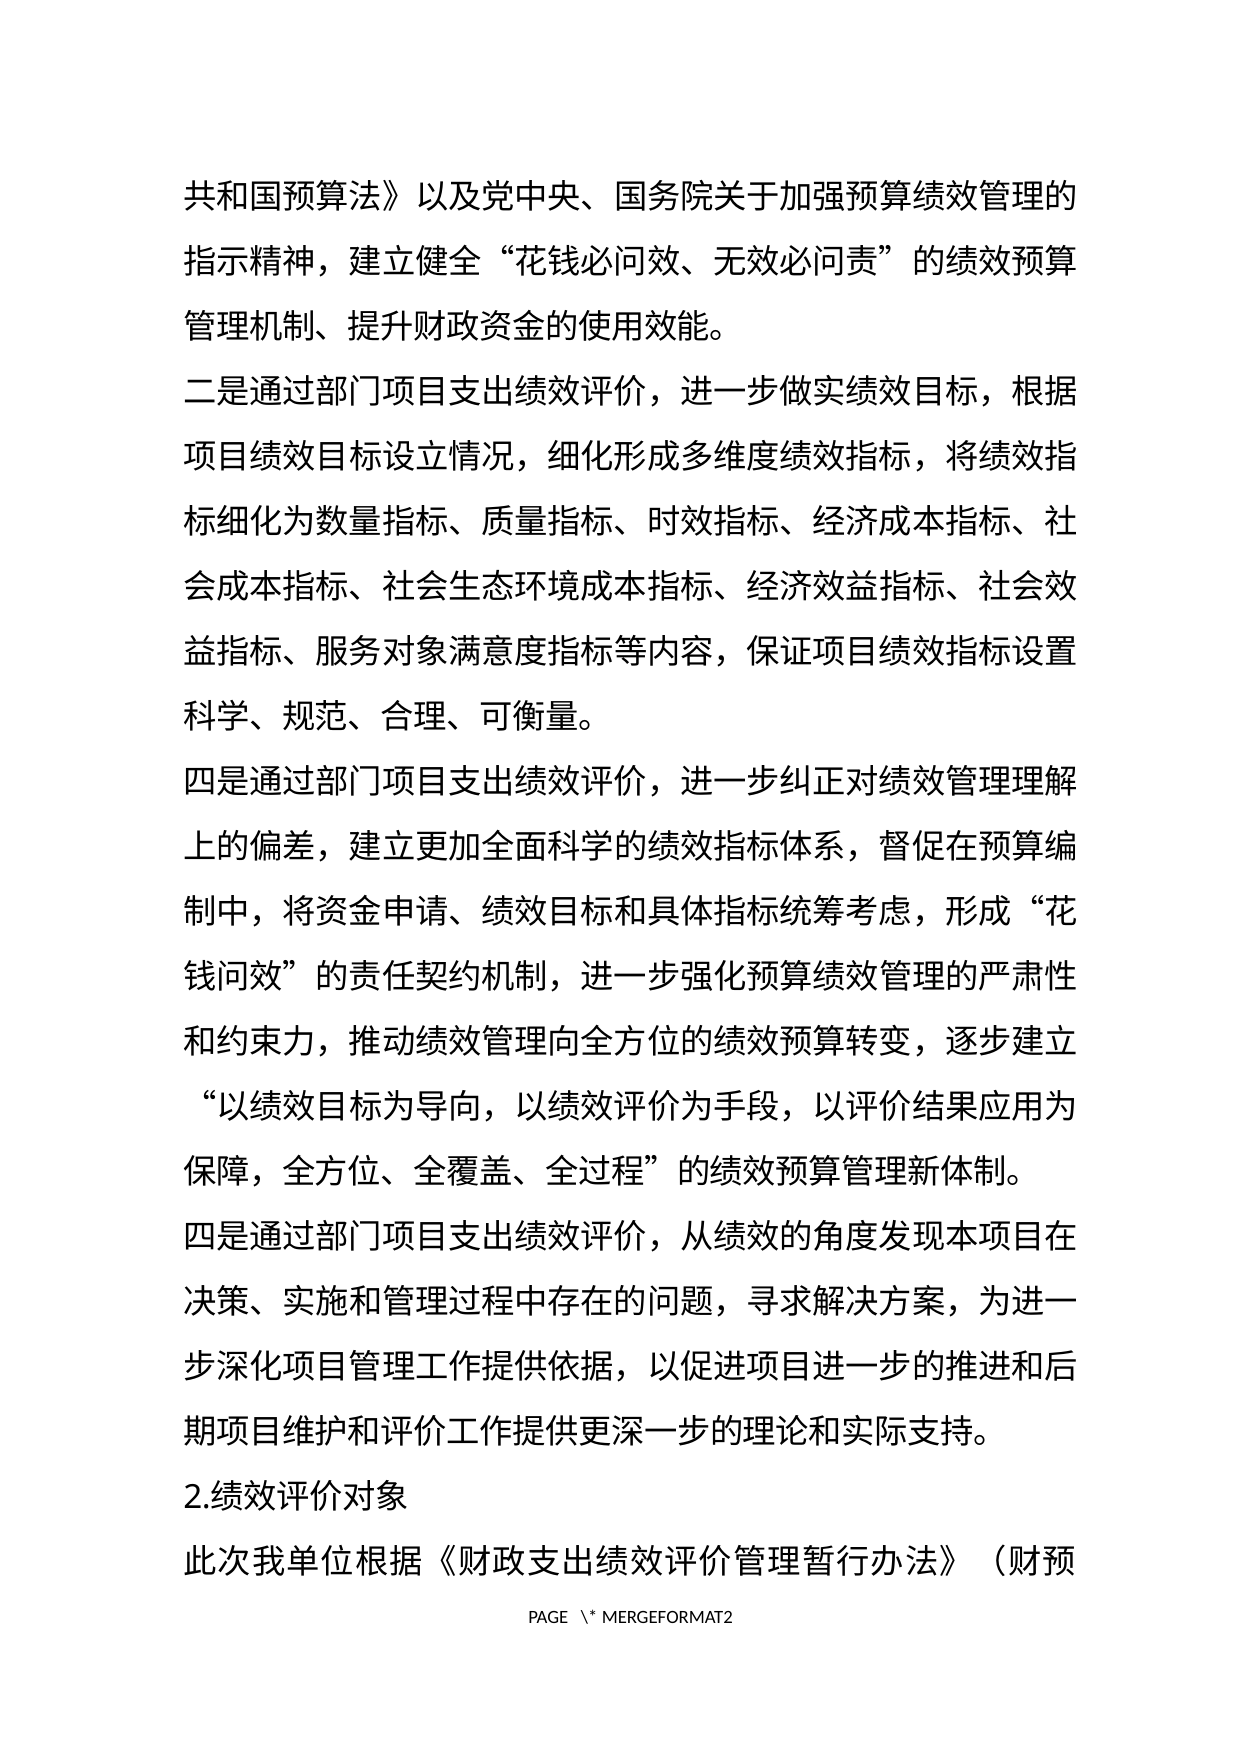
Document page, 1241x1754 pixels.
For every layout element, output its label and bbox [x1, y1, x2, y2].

text [183, 162, 1078, 1592]
